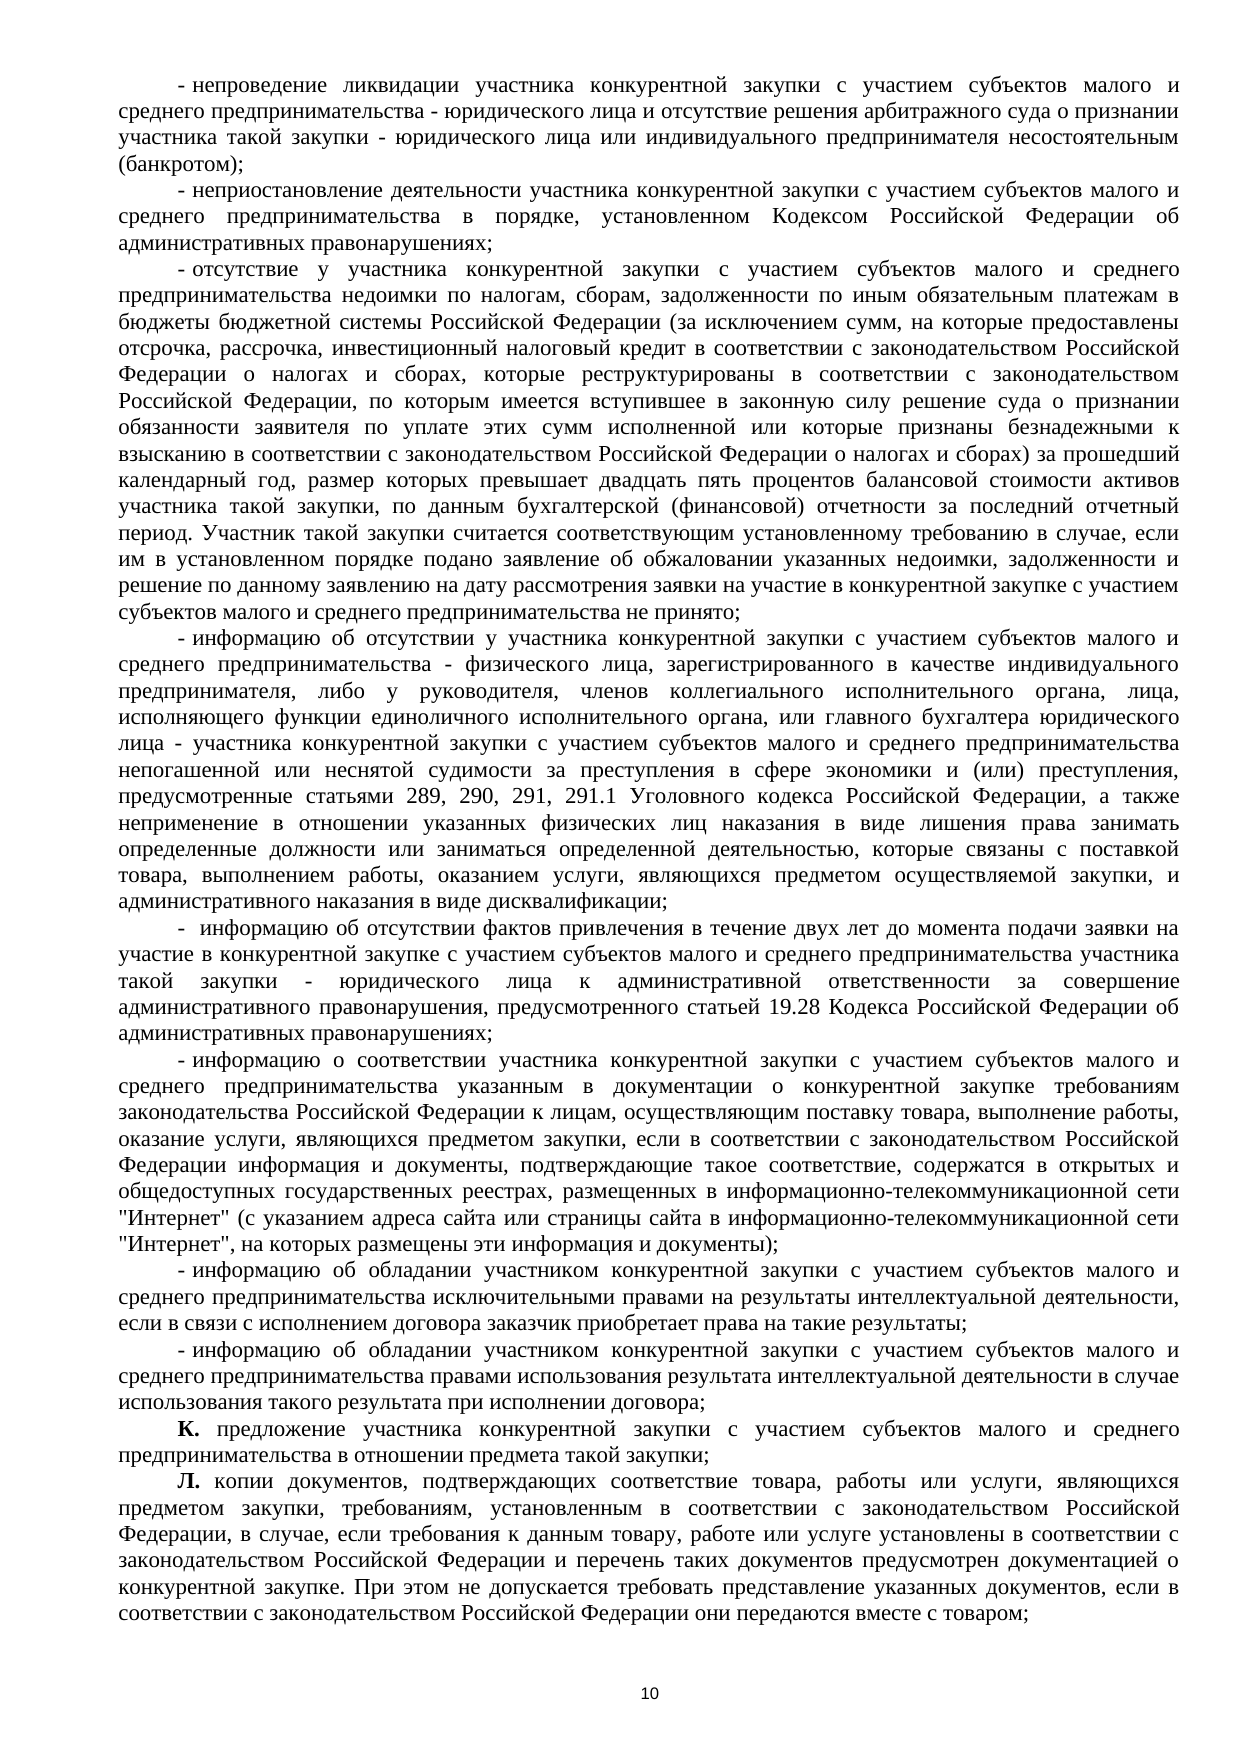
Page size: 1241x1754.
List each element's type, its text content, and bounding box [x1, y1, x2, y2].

text К. предложение участника конкурентной закупки с участием субъектов малого и среднего предпринимательства в отношении предмета такой закупки; [118, 1415, 1181, 1467]
list информацию об обладании участником конкурентной закупки с участием субъектов малого и среднего предпринимательства правами использования результата интеллектуальной деятельности в случае использования такого результата при исполнении договора; [118, 1336, 1181, 1415]
list отсутствие у участника конкурентной закупки с участием субъектов малого и среднего предпринимательства недоимки по налогам, сборам, задолженности по иным обязательным платежам в бюджеты бюджетной системы Российской Федерации (за исключением сумм, на которые предоставлены отсрочка, рассрочка, инвестиционный налоговый кредит в соответствии с законодательством Российской Федерации о налогах и сборах, которые реструктурированы в соответствии с законодательством Российской Федерации, по которым имеется вступившее в законную силу решение суда о признании обязанности заявителя по уплате этих сумм исполненной или которые признаны безнадежными к взысканию в соответствии с законодательством Российской Федерации о налогах и сборах) за прошедший календарный год, размер которых превышает двадцать пять процентов балансовой стоимости активов участника такой закупки, по данным бухгалтерской (финансовой) отчетности за последний отчетный период. Участник такой закупки считается соответствующим установленному требованию в случае, если им в установленном порядке подано заявление об обжаловании указанных недоимки, задолженности и решение по данному заявлению на дату рассмотрения заявки на участие в конкурентной закупке с участием субъектов малого и среднего предпринимательства не принято; [118, 255, 1181, 624]
list информацию об отсутствии фактов привлечения в течение двух лет до момента подачи заявки на участие в конкурентной закупке с участием субъектов малого и среднего предпринимательства участника такой закупки - юридического лица к административной ответственности за совершение административного правонарушения, предусмотренного статьей 19.28 Кодекса Российской Федерации об административных правонарушениях; [118, 914, 1181, 1046]
list непроведение ликвидации участника конкурентной закупки с участием субъектов малого и среднего предпринимательства - юридического лица и отсутствие решения арбитражного суда о признании участника такой закупки - юридического лица или индивидуального предпринимателя несостоятельным (банкротом); [118, 71, 1181, 176]
list неприостановление деятельности участника конкурентной закупки с участием субъектов малого и среднего предпринимательства в порядке, установленном Кодексом Российской Федерации об административных правонарушениях; [118, 176, 1181, 255]
list информацию о соответствии участника конкурентной закупки с участием субъектов малого и среднего предпринимательства указанным в документации о конкурентной закупке требованиям законодательства Российской Федерации к лицам, осуществляющим поставку товара, выполнение работы, оказание услуги, являющихся предметом закупки, если в соответствии с законодательством Российской Федерации информация и документы, подтверждающие такое соответствие, содержатся в открытых и общедоступных государственных реестрах, размещенных в информационно-телекоммуникационной сети "Интернет" (с указанием адреса сайта или страницы сайта в информационно-телекоммуникационной сети "Интернет", на которых размещены эти информация и документы); [118, 1046, 1181, 1257]
text Л. копии документов, подтверждающих соответствие товара, работы или услуги, являющихся предметом закупки, требованиям, установленным в соответствии с законодательством Российской Федерации, в случае, если требования к данным товару, работе или услуге установлены в соответствии с законодательством Российской Федерации и перечень таких документов предусмотрен документацией о конкурентной закупке. При этом не допускается требовать представление указанных документов, если в соответствии с законодательством Российской Федерации они передаются вместе с товаром; [118, 1467, 1181, 1626]
list информацию об отсутствии у участника конкурентной закупки с участием субъектов малого и среднего предпринимательства - физического лица, зарегистрированного в качестве индивидуального предпринимателя, либо у руководителя, членов коллегиального исполнительного органа, лица, исполняющего функции единоличного исполнительного органа, или главного бухгалтера юридического лица - участника конкурентной закупки с участием субъектов малого и среднего предпринимательства непогашенной или неснятой судимости за преступления в сфере экономики и (или) преступления, предусмотренные статьями 289, 290, 291, 291.1 Уголовного кодекса Российской Федерации, а также неприменение в отношении указанных физических лиц наказания в виде лишения права занимать определенные должности или заниматься определенной деятельностью, которые связаны с поставкой товара, выполнением работы, оказанием услуги, являющихся предметом осуществляемой закупки, и административного наказания в виде дисквалификации; [118, 624, 1181, 914]
list информацию об обладании участником конкурентной закупки с участием субъектов малого и среднего предпринимательства исключительными правами на результаты интеллектуальной деятельности, если в связи с исполнением договора заказчик приобретает права на такие результаты; [118, 1257, 1181, 1336]
